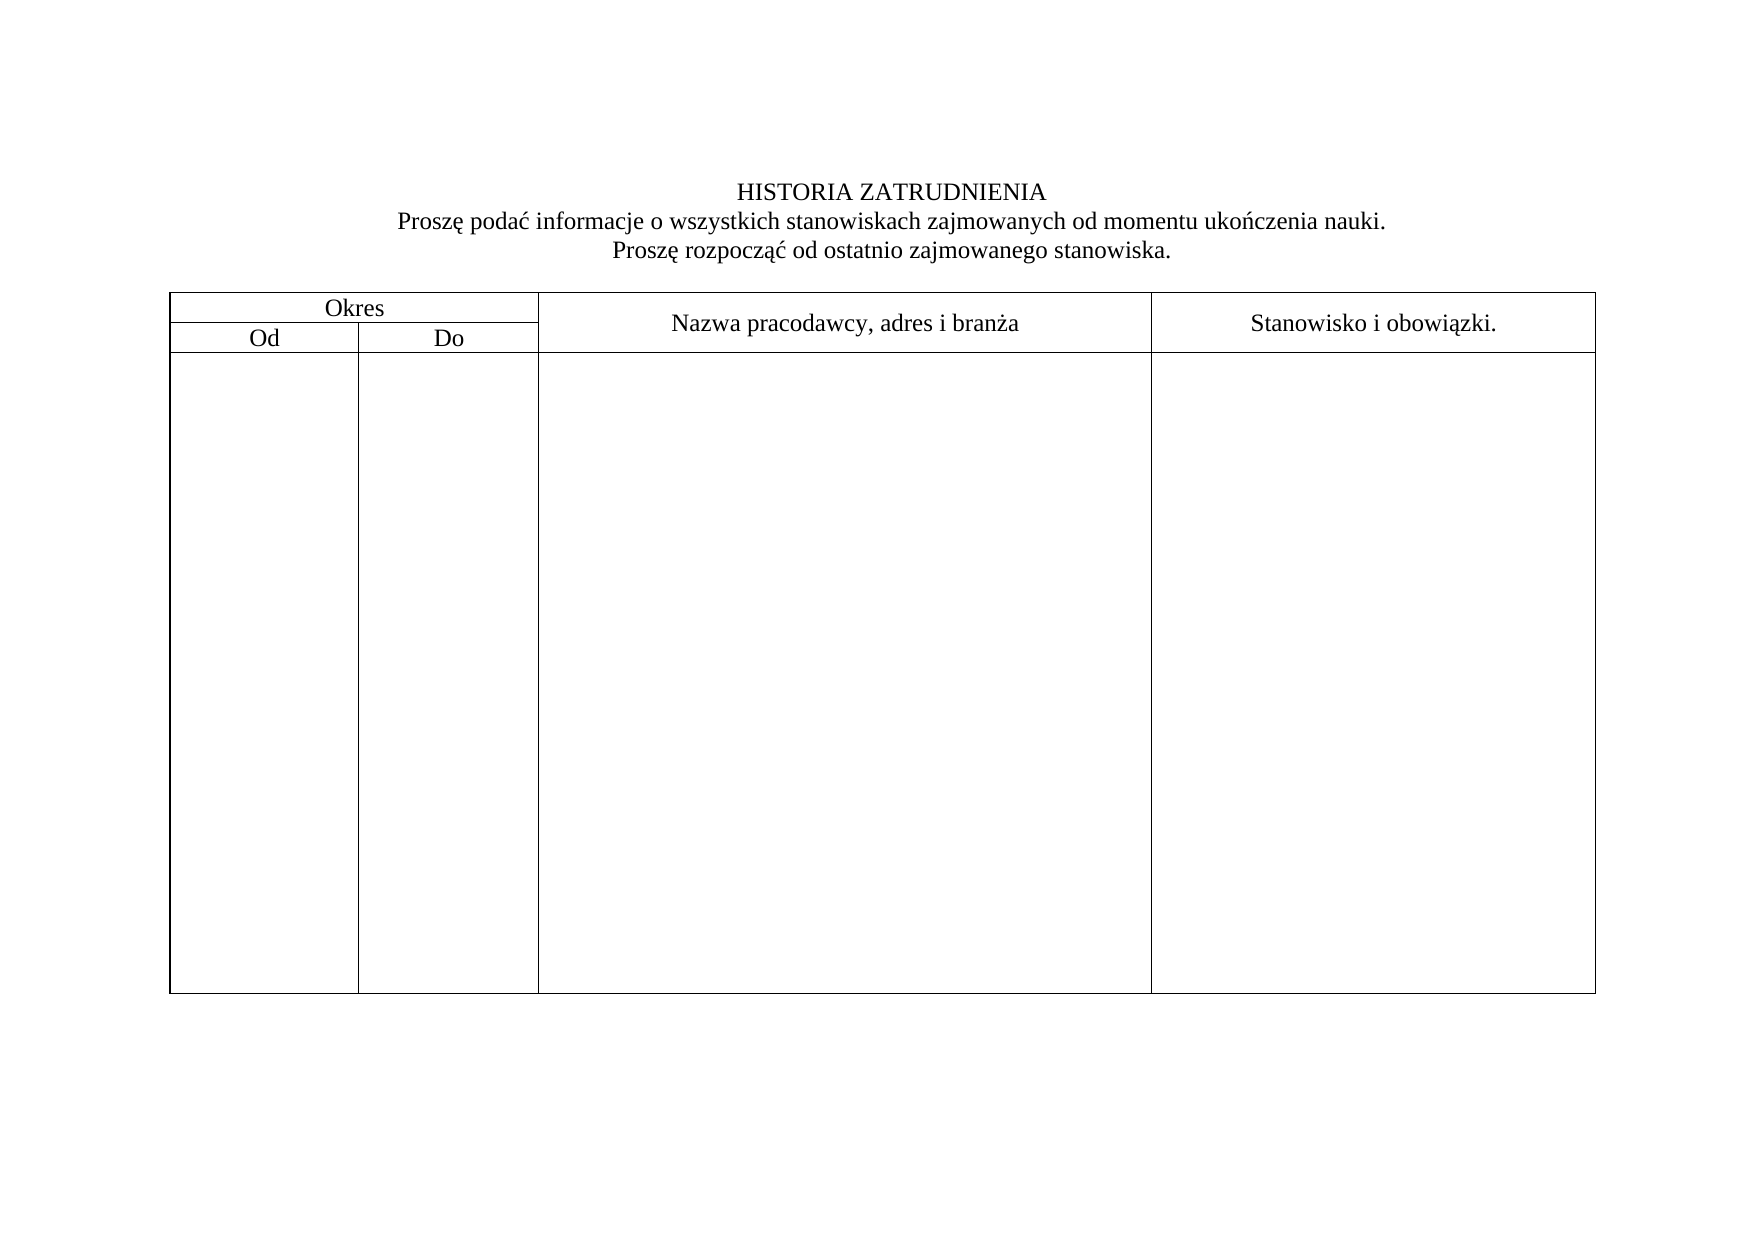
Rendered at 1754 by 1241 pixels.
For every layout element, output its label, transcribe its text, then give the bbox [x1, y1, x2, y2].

table_cell [359, 353, 538, 993]
table_cell Od [171, 323, 358, 352]
table_header Stanowisko i obowiązki. [1152, 293, 1595, 352]
table_cell [539, 353, 1151, 993]
text Proszę rozpocząć od ostatnio zajmowanego stanowiska. [177, 235, 1606, 263]
text HISTORIA ZATRUDNIENIA [177, 177, 1606, 206]
text Proszę podać informacje o wszystkich stanowiskach zajmowanych od momentu ukończenia nauki. [177, 206, 1606, 235]
table_header Okres [171, 293, 538, 322]
table_header Nazwa pracodawcy, adres i branża [539, 293, 1151, 352]
table_cell [171, 353, 358, 993]
table_cell Do [359, 323, 538, 352]
table_cell [1152, 353, 1595, 993]
